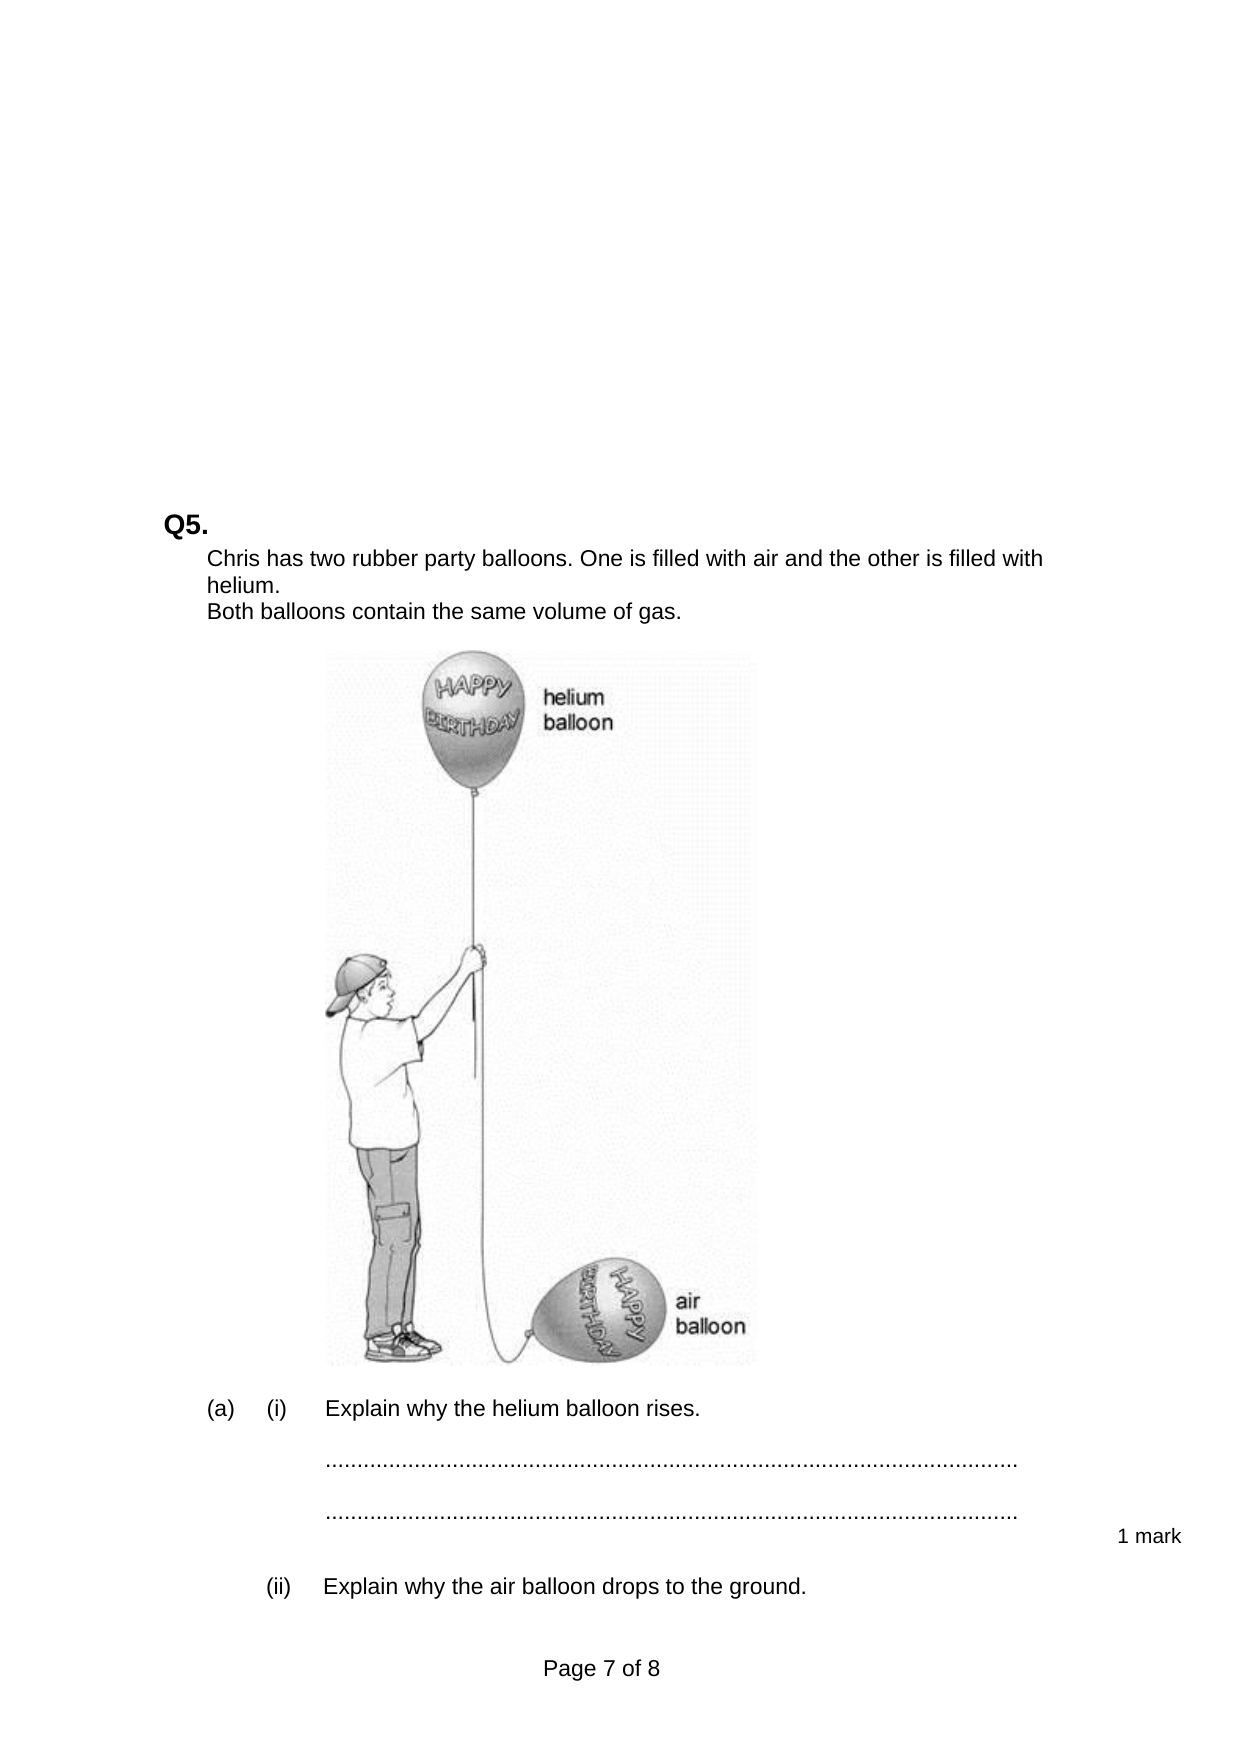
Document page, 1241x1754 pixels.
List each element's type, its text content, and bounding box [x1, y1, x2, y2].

text 1 mark [148, 1524, 1181, 1548]
text (ii) Explain why the air balloon drops to the ground. [266, 1573, 1122, 1599]
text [325, 1498, 1122, 1524]
text (a) (i) Explain why the helium balloon rises. [207, 1395, 1122, 1421]
text Q5. [163, 508, 1176, 541]
text Chris has two rubber party balloons. One is filled with air and the other is filled with helium. Both balloons contain the same volume of gas. [207, 545, 1122, 624]
text ............................................................................................................. [325, 1446, 1122, 1473]
picture [324, 649, 760, 1366]
